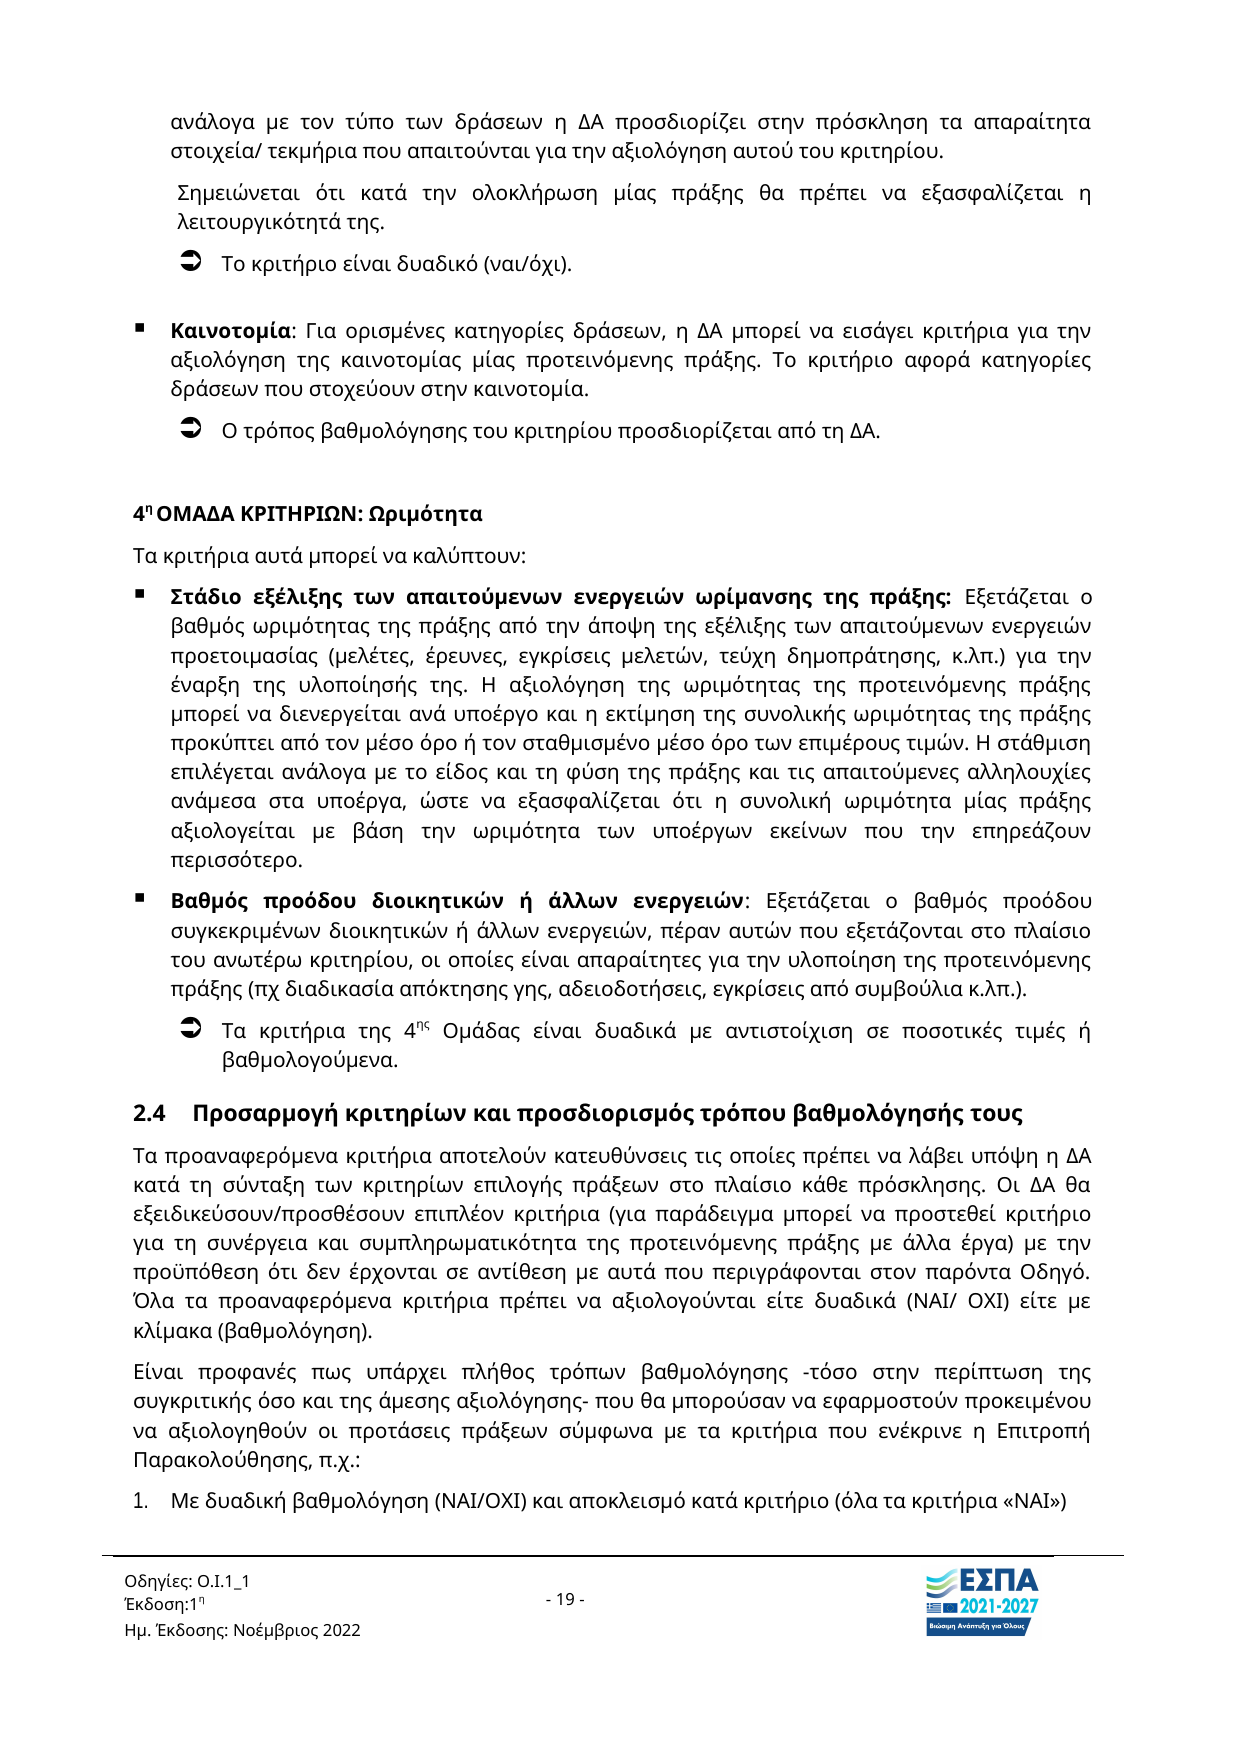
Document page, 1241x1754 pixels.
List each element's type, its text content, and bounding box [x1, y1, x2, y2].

text Τα κριτήρια αυτά μπορεί να καλύπτουν: [133, 540, 1093, 569]
text Τα προαναφερόμενα κριτήρια αποτελούν κατευθύνσεις τις οποίες πρέπει να λάβει υπόψη η ΔΑ κατά τη σύνταξη των κριτηρίων επιλογής πράξεων στο πλαίσιο κάθε πρόσκλησης. Οι ΔΑ θα εξειδικεύσουν/προσθέσουν επιπλέον κριτήρια (για παράδειγμα μπορεί να προστεθεί κριτήριο για τη συνέργεια και συμπληρωματικότητα της προτεινόμενης πράξης με άλλα έργα) με την προϋπόθεση ότι δεν έρχονται σε αντίθεση με αυτά που περιγράφονται στον παρόντα Οδηγό. Όλα τα προαναφερόμενα κριτήρια πρέπει να αξιολογούνται είτε δυαδικά (ΝΑΙ/ ΟΧΙ) είτε με κλίμακα (βαθμολόγηση). [133, 1140, 1093, 1344]
text Είναι προφανές πως υπάρχει πλήθος τρόπων βαθμολόγησης -τόσο στην περίπτωση της συγκριτικής όσο και της άμεσης αξιολόγησης- που θα μπορούσαν να εφαρμοστούν προκειμένου να αξιολογηθούν οι προτάσεις πράξεων σύμφωνα με τα κριτήρια που ενέκρινε η Επιτροπή Παρακολούθησης, π.χ.: [133, 1356, 1093, 1473]
list Τα κριτήρια της 4ης Ομάδας είναι δυαδικά με αντιστοίχιση σε ποσοτικές τιμές ή βαθμολογούμενα. [177, 1015, 1093, 1073]
text Σημειώνεται ότι κατά την ολοκλήρωση μίας πράξης θα πρέπει να εξασφαλίζεται η λειτουργικότητά της. [177, 177, 1093, 236]
list Με δυαδική βαθμολόγηση (ΝΑΙ/ΟΧΙ) και αποκλεισμό κατά κριτήριο (όλα τα κριτήρια «ΝΑΙ») [133, 1486, 1093, 1515]
list Στάδιο εξέλιξης των απαιτούμενων ενεργειών ωρίμανσης της πράξης: Εξετάζεται ο βαθμός ωριμότητας της πράξης από την άποψη της εξέλιξης των απαιτούμενων ενεργειών προετοιμασίας (μελέτες, έρευνες, εγκρίσεις μελετών, τεύχη δημοπράτησης, κ.λπ.) για την έναρξη της υλοποίησής της. Η αξιολόγηση της ωριμότητας της προτεινόμενης πράξης μπορεί να διενεργείται ανά υποέργο και η εκτίμηση της συνολικής ωριμότητας της πράξης προκύπτει από τον μέσο όρο ή τον σταθμισμένο μέσο όρο των επιμέρους τιμών. Η στάθμιση επιλέγεται ανάλογα με το είδος και τη φύση της πράξης και τις απαιτούμενες αλληλουχίες ανάμεσα στα υποέργα, ώστε να εξασφαλίζεται ότι η συνολική ωριμότητα μίας πράξης αξιολογείται με βάση την ωριμότητα των υποέργων εκείνων που την επηρεάζουν περισσότερο. [133, 581, 1093, 873]
list Το κριτήριο είναι δυαδικό (ναι/όχι). [177, 248, 1093, 277]
list Καινοτομία: Για ορισμένες κατηγορίες δράσεων, η ΔΑ μπορεί να εισάγει κριτήρια για την αξιολόγηση της καινοτομίας μίας προτεινόμενης πράξης. Το κριτήριο αφορά κατηγορίες δράσεων που στοχεύουν στην καινοτομία. [133, 315, 1093, 402]
subtitle Προσαρμογή κριτηρίων και προσδιορισμός τρόπου βαθμολόγησής τους [133, 1098, 1093, 1127]
list Βαθμός προόδου διοικητικών ή άλλων ενεργειών: Εξετάζεται ο βαθμός προόδου συγκεκριμένων διοικητικών ή άλλων ενεργειών, πέραν αυτών που εξετάζονται στο πλαίσιο του ανωτέρω κριτηρίου, οι οποίες είναι απαραίτητες για την υλοποίηση της προτεινόμενης πράξης (πχ διαδικασία απόκτησης γης, αδειοδοτήσεις, εγκρίσεις από συμβούλια κ.λπ.). [133, 886, 1093, 1002]
list Ο τρόπος βαθμολόγησης του κριτηρίου προσδιορίζεται από τη ΔΑ. [177, 415, 1093, 444]
picture [920, 1565, 1043, 1640]
text 4η ΟΜΑΔΑ ΚΡΙΤΗΡΙΩΝ: Ωριμότητα [133, 498, 1093, 527]
